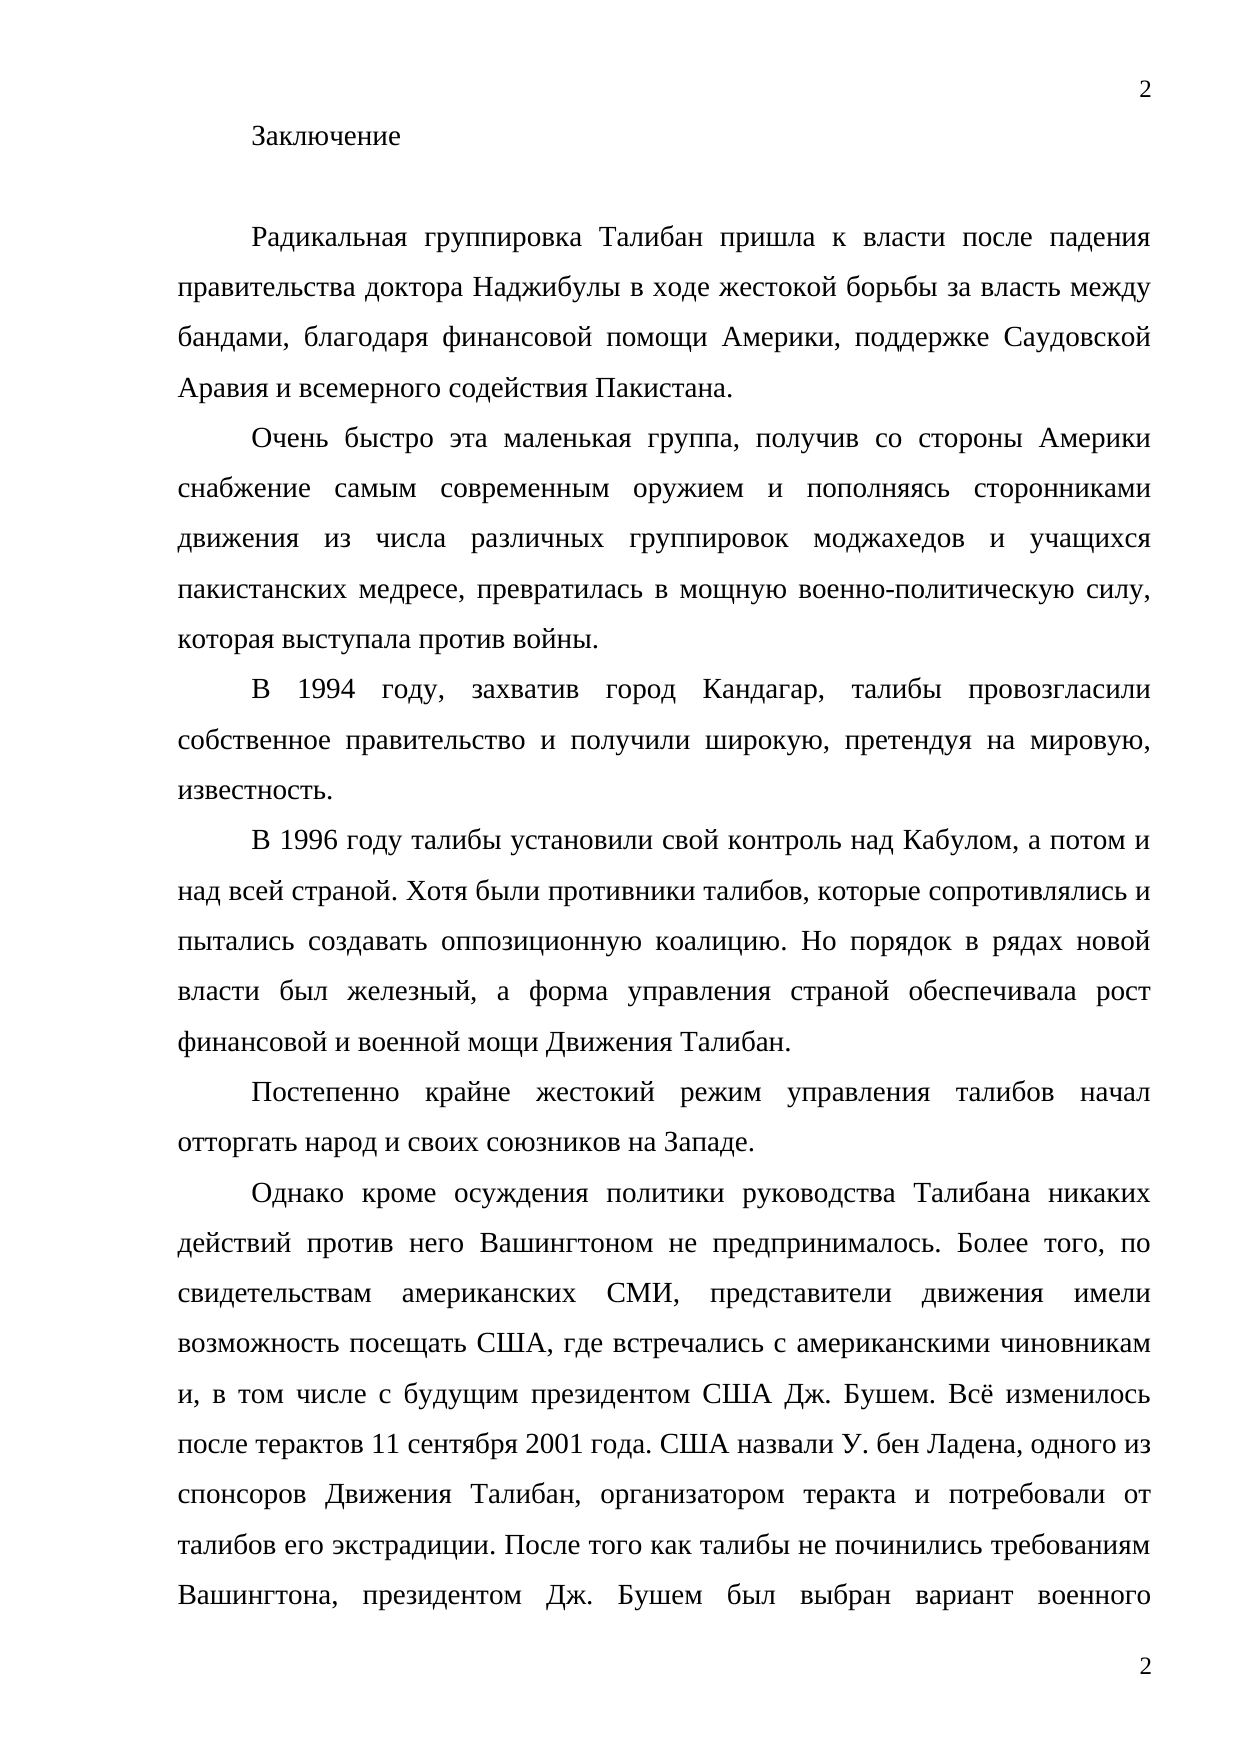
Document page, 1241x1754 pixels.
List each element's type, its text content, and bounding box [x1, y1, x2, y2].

text В 1994 году, захватив город Кандагар, талибы провозгласили собственное правительство и получили широкую, претендуя на мировую, известность. [177, 672, 1152, 806]
text Очень быстро эта маленькая группа, получив со стороны Америки снабжение самым современным оружием и пополняясь сторонниками движения из числа различных группировок моджахедов и учащихся пакистанских медресе, превратилась в мощную военно-политическую силу, которая выступала против войны. [177, 420, 1152, 655]
text В 1996 году талибы установили свой контроль над Кабулом, а потом и над всей страной. Хотя были противники талибов, которые сопротивлялись и пытались создавать оппозиционную коалицию. Но порядок в рядах новой власти был железный, а форма управления страной обеспечивала рост финансовой и военной мощи Движения Талибан. [177, 822, 1152, 1057]
text Заключение [177, 118, 1152, 152]
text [177, 1175, 1152, 1611]
text Постепенно крайне жестокий режим управления талибов начал отторгать народ и своих союзников на Западе. [177, 1074, 1152, 1158]
text Радикальная группировка Талибан пришла к власти после падения правительства доктора Наджибулы в ходе жестокой борьбы за власть между бандами, благодаря финансовой помощи Америки, поддержке Саудовской Аравия и всемерного содействия Пакистана. [177, 219, 1152, 403]
